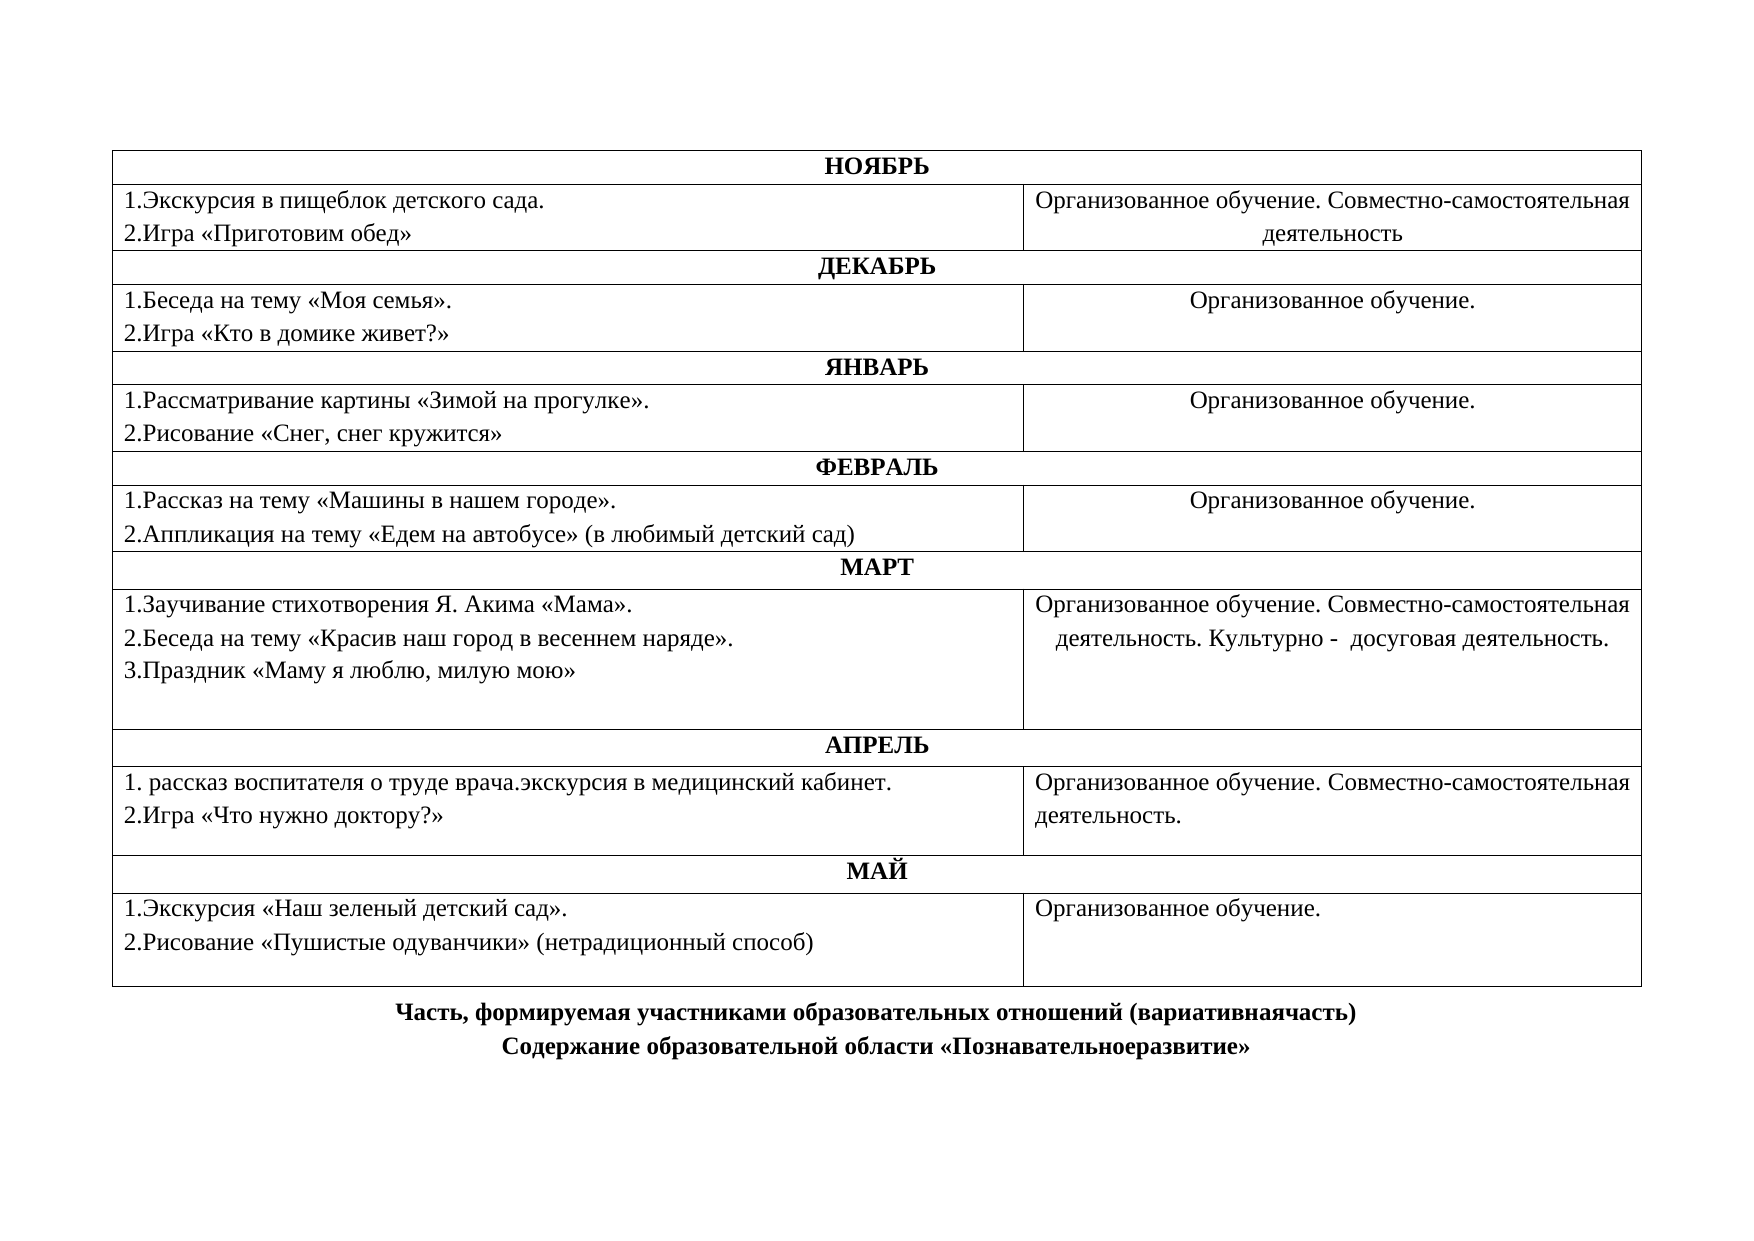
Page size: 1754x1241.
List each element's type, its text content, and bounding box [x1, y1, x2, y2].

table_cell ФЕВРАЛЬ [113, 452, 1641, 484]
table_cell 1.Рассматривание картины «Зимой на прогулке». 2.Рисование «Снег, снег кружится» [113, 385, 1023, 451]
table_cell Организованное обучение. Совместно-самостоятельная деятельность. Культурно - досуговая деятельность. [1024, 590, 1641, 729]
table_cell ЯНВАРЬ [113, 352, 1641, 384]
table_cell НОЯБРЬ [113, 151, 1641, 184]
table_cell 1.Экскурсия «Наш зеленый детский сад». 2.Рисование «Пушистые одуванчики» (нетрадиционный способ) [113, 894, 1023, 986]
table_cell Организованное обучение. [1024, 385, 1641, 451]
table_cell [1024, 185, 1641, 250]
table_cell 1.Рассказ на тему «Машины в нашем городе». 2.Аппликация на тему «Едем на автобусе» (в любимый детский сад) [113, 486, 1023, 551]
table_cell АПРЕЛЬ [113, 730, 1641, 766]
table_cell 1. рассказ воспитателя о труде врача.экскурсия в медицинский кабинет. 2.Игра «Что нужно доктору?» [113, 767, 1023, 855]
table_cell МАРТ [113, 552, 1641, 588]
table_cell Организованное обучение. Совместно-самостоятельная деятельность. [1024, 767, 1641, 855]
table_cell МАЙ [113, 856, 1641, 892]
table_cell 1.Беседа на тему «Моя семья». 2.Игра «Кто в домике живет?» [113, 285, 1023, 351]
text Часть, формируемая участниками образовательных отношений (вариативнаячасть) [283, 994, 1469, 1027]
table_cell Организованное обучение. [1024, 285, 1641, 351]
table_cell 1.Экскурсия в пищеблок детского сада. 2.Игра «Приготовим обед» [113, 185, 1023, 250]
table_cell 1.Заучивание стихотворения Я. Акима «Мама». 2.Беседа на тему «Красив наш город в весеннем наряде». 3.Праздник «Маму я люблю, милую мою» [113, 590, 1023, 729]
table_cell Организованное обучение. [1024, 894, 1641, 986]
text Содержание образовательной области «Познавательноеразвитие» [283, 1027, 1469, 1061]
table_cell Организованное обучение. [1024, 486, 1641, 551]
table_cell ДЕКАБРЬ [113, 251, 1641, 284]
